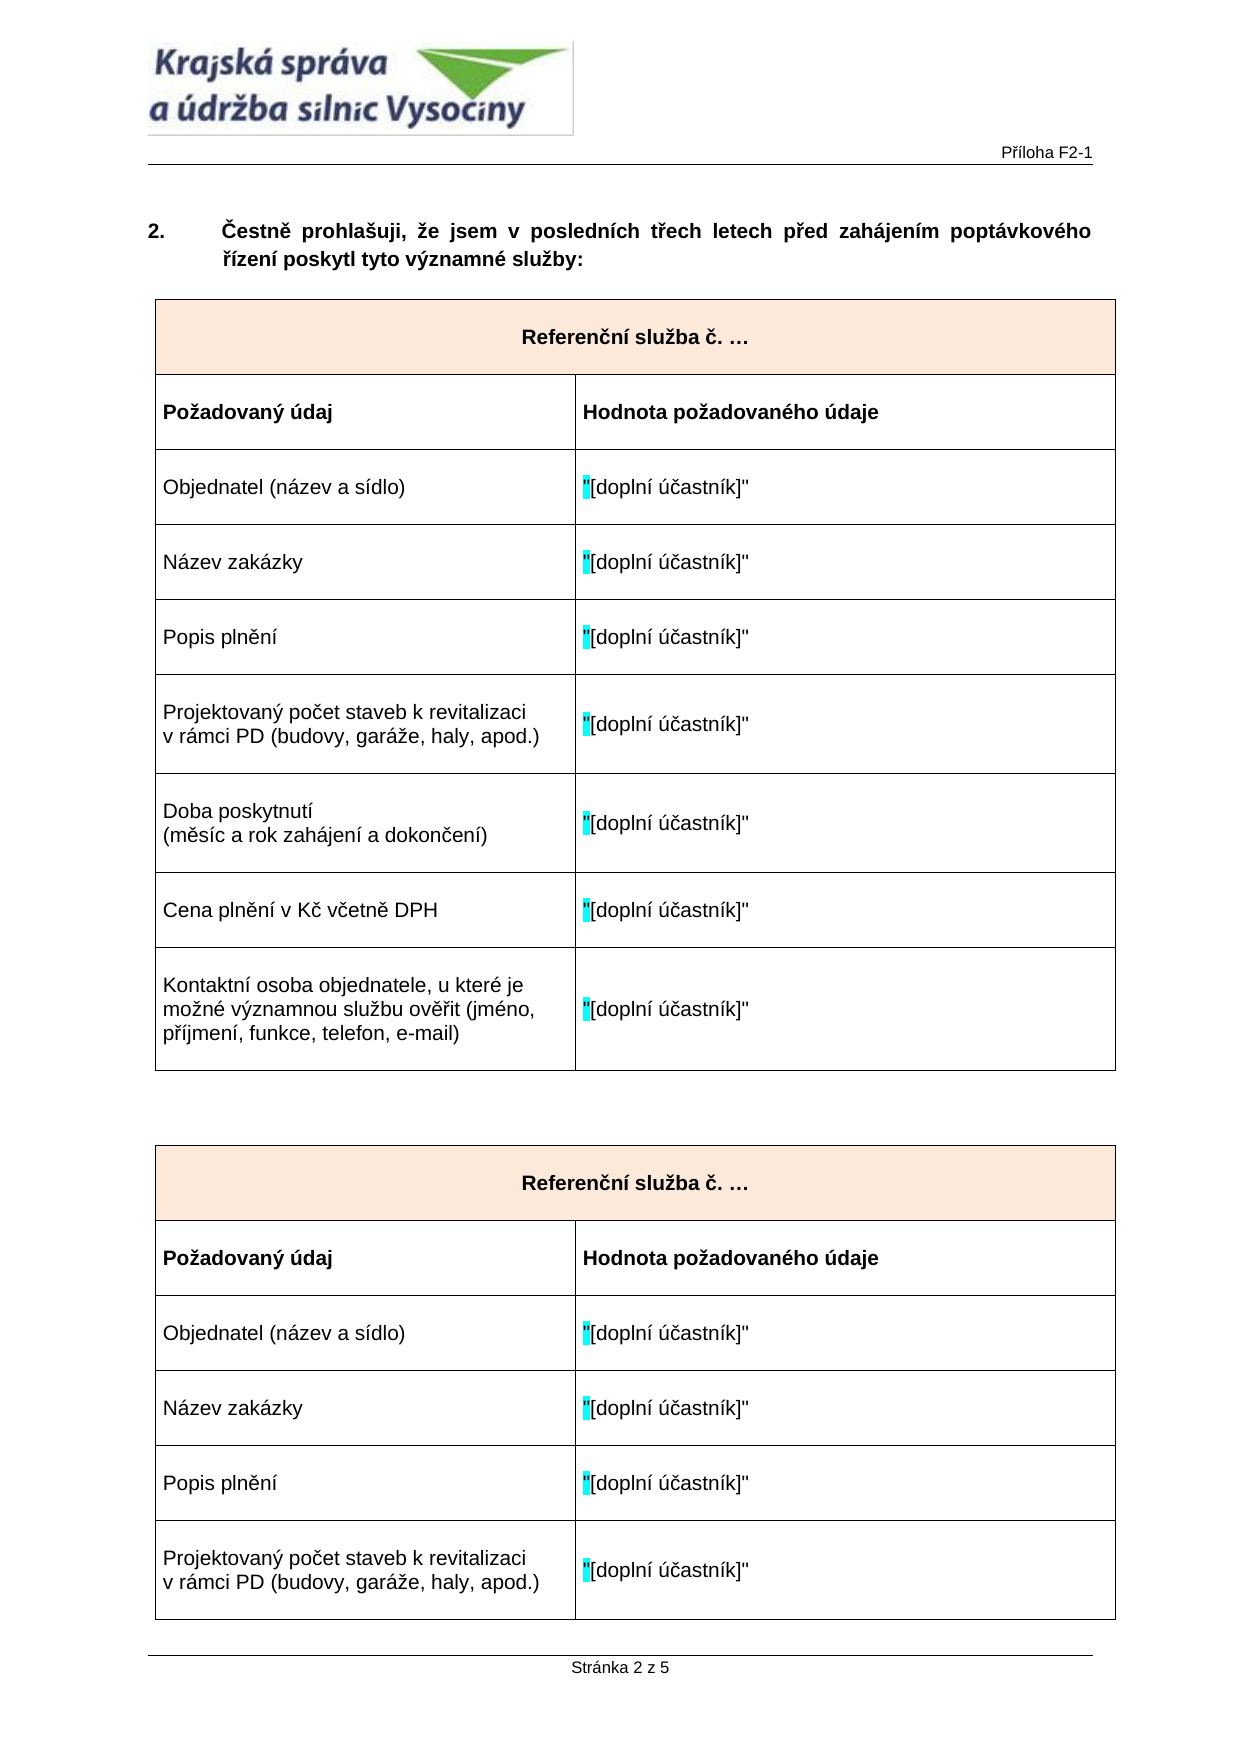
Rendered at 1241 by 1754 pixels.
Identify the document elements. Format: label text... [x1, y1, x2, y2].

table_cell [576, 1296, 1115, 1370]
table_cell Hodnota požadovaného údaje [576, 375, 1115, 449]
table_cell Název zakázky [156, 525, 575, 599]
table_cell [576, 1371, 1115, 1445]
table_cell Projektovaný počet staveb k revitalizaci v rámci PD (budovy, garáže, haly, apod.) [156, 675, 575, 773]
table_cell [576, 1446, 1115, 1520]
table_cell Objednatel (název a sídlo) [156, 1296, 575, 1370]
list Čestně prohlašuji, že jsem v posledních třech letech před zahájením poptávkového řízení poskytl tyto významné služby: [148, 219, 1093, 271]
table_cell Doba poskytnutí (měsíc a rok zahájení a dokončení) [156, 774, 575, 872]
table_cell [576, 774, 1115, 872]
table_cell Cena plnění v Kč včetně DPH [156, 873, 575, 947]
table_cell [576, 948, 1115, 1070]
table_cell Popis plnění [156, 600, 575, 674]
picture [147, 41, 574, 137]
table_cell Popis plnění [156, 1446, 575, 1520]
table_cell [576, 525, 1115, 599]
table_header Referenční služba č. … [156, 1146, 1115, 1220]
table_cell [576, 1521, 1115, 1619]
table_cell Kontaktní osoba objednatele, u které je možné významnou službu ověřit (jméno, příjmení, funkce, telefon, e-mail) [156, 948, 575, 1070]
table_cell Objednatel (název a sídlo) [156, 450, 575, 524]
table_cell [576, 450, 1115, 524]
table_cell [576, 873, 1115, 947]
table_header Referenční služba č. … [156, 300, 1115, 374]
table_cell Požadovaný údaj [156, 375, 575, 449]
table_cell Požadovaný údaj [156, 1221, 575, 1295]
table_cell [576, 600, 1115, 674]
table_cell [576, 675, 1115, 773]
table_cell Hodnota požadovaného údaje [576, 1221, 1115, 1295]
table_cell Název zakázky [156, 1371, 575, 1445]
table_cell Projektovaný počet staveb k revitalizaci v rámci PD (budovy, garáže, haly, apod.) [156, 1521, 575, 1619]
